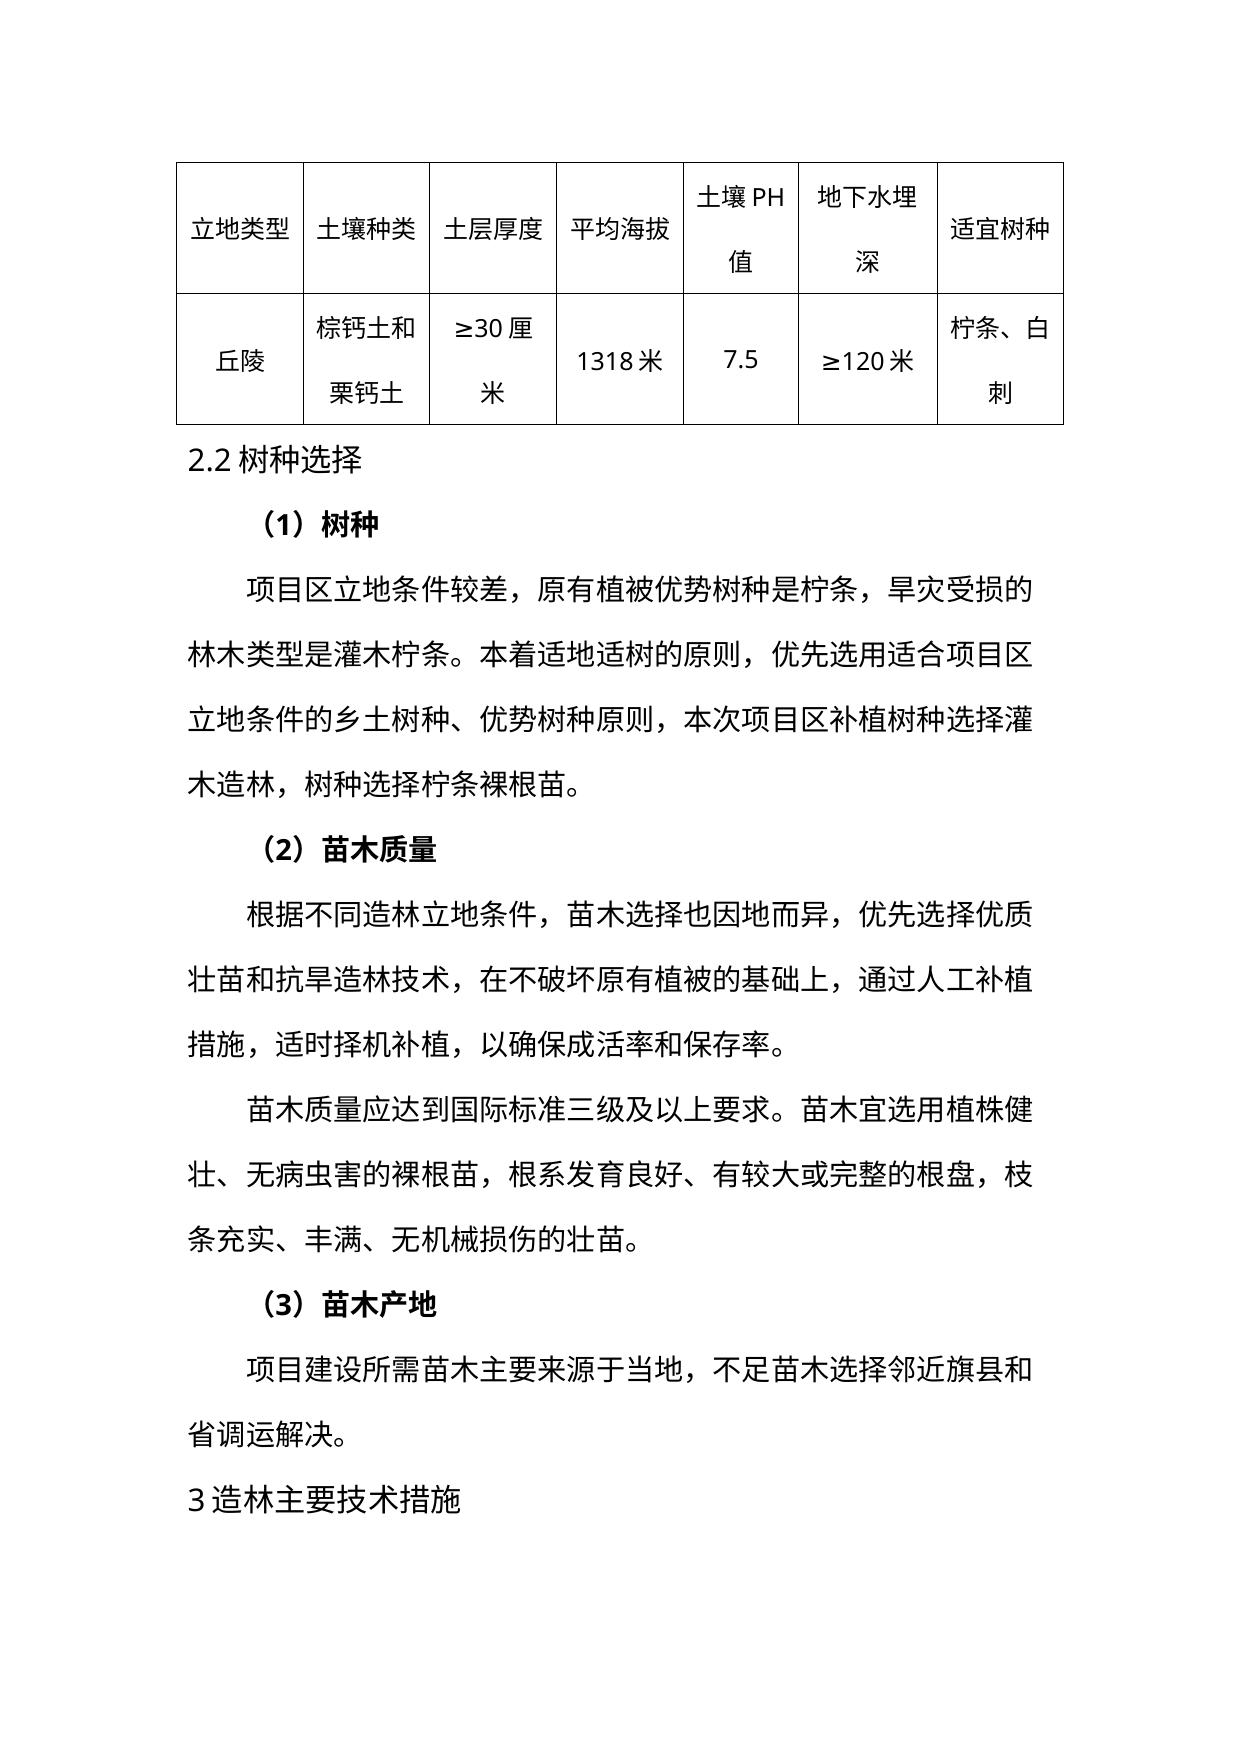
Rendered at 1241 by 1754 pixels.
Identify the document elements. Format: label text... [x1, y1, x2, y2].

text 3造林主要技术措施 [187, 1465, 1053, 1530]
table_cell 1318米 [557, 294, 683, 424]
table_header 土层厚度 [430, 163, 556, 293]
table_header 适宜树种 [938, 163, 1063, 293]
table_cell 7.5 [684, 294, 798, 424]
text 项目建设所需苗木主要来源于当地，不足苗木选择邻近旗县和省调运解决。 [187, 1335, 1053, 1465]
text 根据不同造林立地条件，苗木选择也因地而异，优先选择优质壮苗和抗旱造林技术，在不破坏原有植被的基础上，通过人工补植措施，适时择机补植，以确保成活率和保存率。 [187, 880, 1053, 1075]
text 苗木质量应达到国际标准三级及以上要求。苗木宜选用植株健壮、无病虫害的裸根苗，根系发育良好、有较大或完整的根盘，枝条充实、丰满、无机械损伤的壮苗。 [187, 1075, 1053, 1270]
text （3）苗木产地 [187, 1270, 1053, 1335]
text 2.2树种选择 [187, 425, 1053, 490]
table_header 土壤PH值 [684, 163, 798, 293]
table_cell 棕钙土和栗钙土 [304, 294, 429, 424]
table_cell ≥30厘米 [430, 294, 556, 424]
table_header 地下水埋深 [799, 163, 937, 293]
table_cell 柠条、白刺 [938, 294, 1063, 424]
table_header 土壤种类 [304, 163, 429, 293]
table_header 立地类型 [177, 163, 303, 293]
table_header 平均海拔 [557, 163, 683, 293]
text 项目区立地条件较差，原有植被优势树种是柠条，旱灾受损的林木类型是灌木柠条。本着适地适树的原则，优先选用适合项目区立地条件的乡土树种、优势树种原则，本次项目区补植树种选择灌木造林，树种选择柠条裸根苗。 [187, 555, 1053, 815]
text （1）树种 [187, 490, 1053, 555]
text （2）苗木质量 [187, 815, 1053, 880]
table_cell ≥120米 [799, 294, 937, 424]
table_cell 丘陵 [177, 294, 303, 424]
